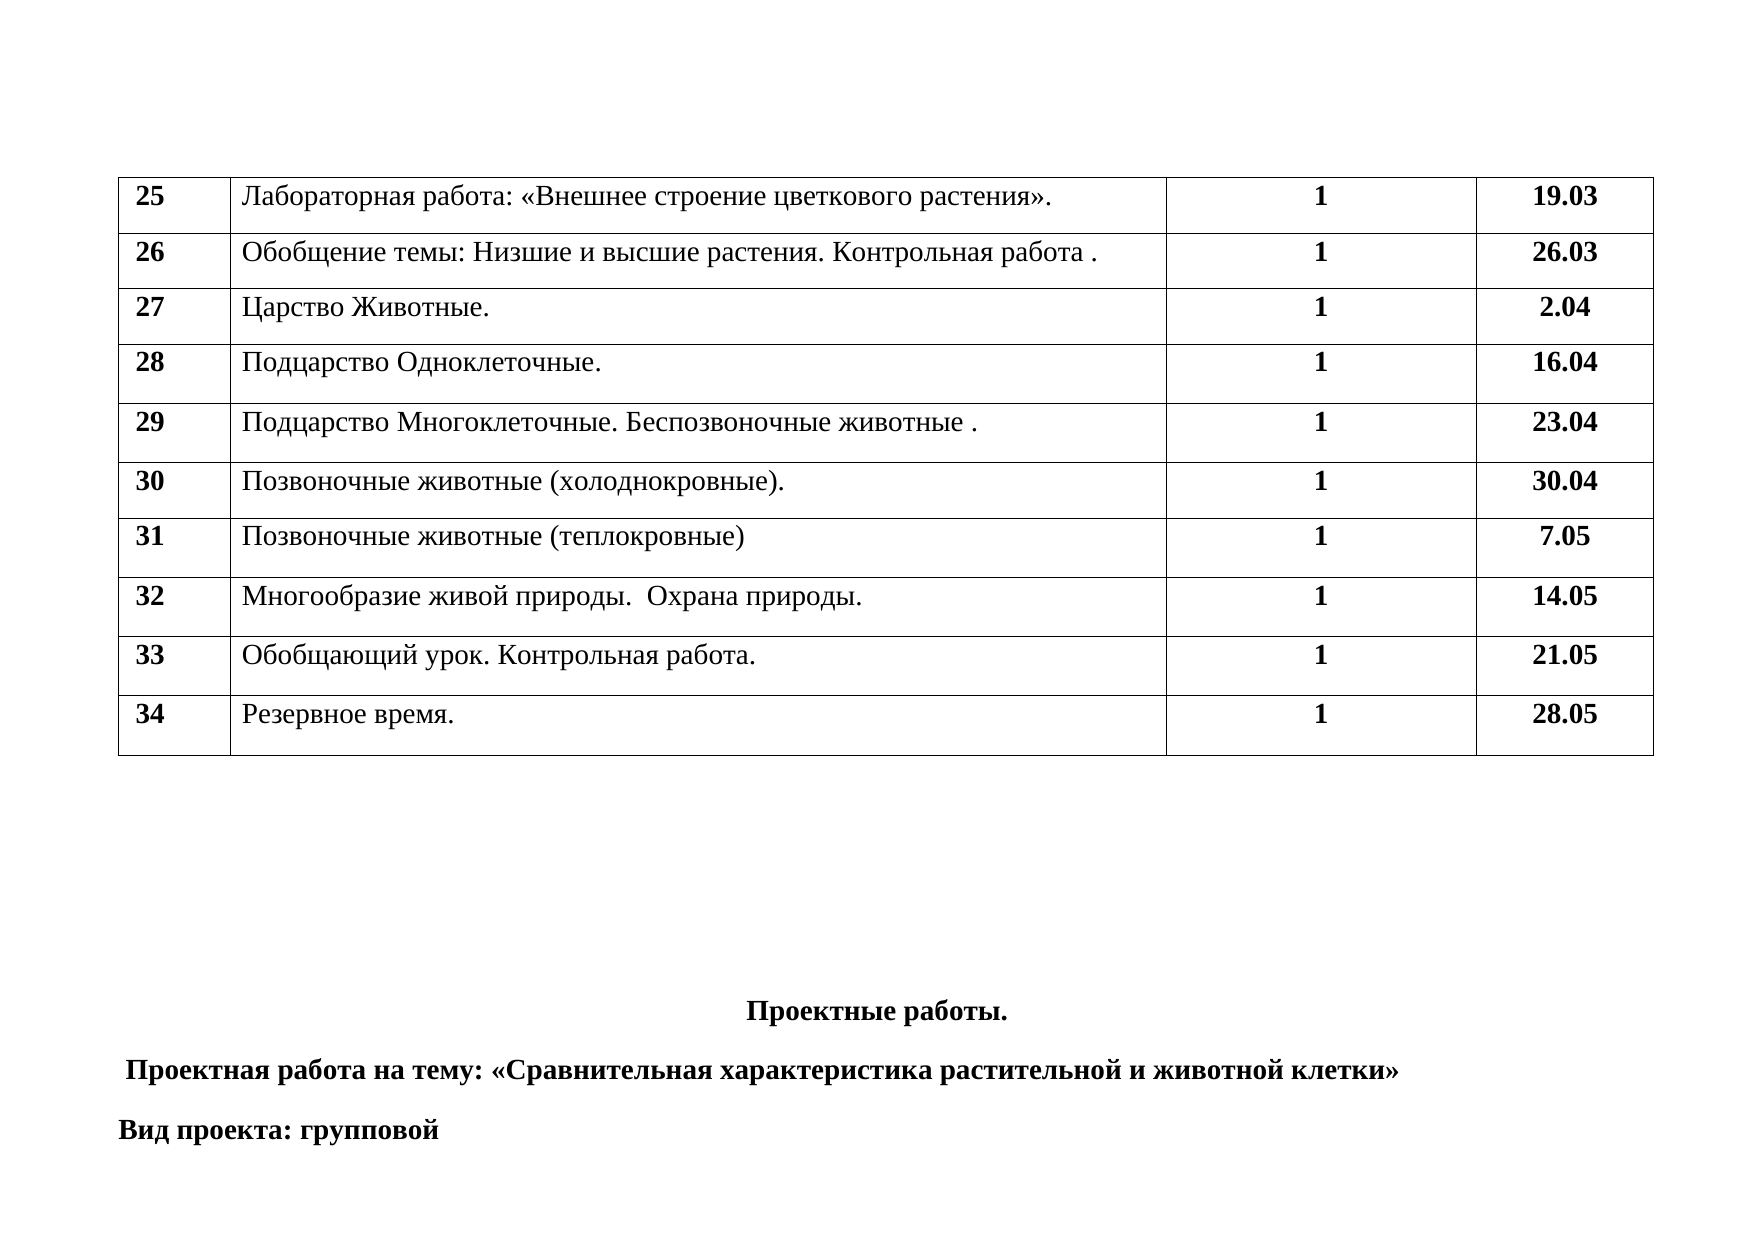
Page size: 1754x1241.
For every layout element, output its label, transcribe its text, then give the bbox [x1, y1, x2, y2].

table_cell 1 [1167, 578, 1476, 636]
table_cell 29 [119, 404, 230, 462]
table_cell 1 [1167, 637, 1476, 695]
table_cell 1 [1167, 345, 1476, 403]
text Проектные работы. [118, 993, 1636, 1027]
table_cell 1 [1167, 178, 1476, 233]
table_cell 1 [1167, 519, 1476, 577]
table_cell 28 [119, 345, 230, 403]
table_cell 27 [119, 289, 230, 343]
table_cell 21.05 [1477, 637, 1653, 695]
table_cell Позвоночные животные (теплокровные) [231, 519, 1166, 577]
table_cell 16.04 [1477, 345, 1653, 403]
table_cell 19.03 [1477, 178, 1653, 233]
table_cell 14.05 [1477, 578, 1653, 636]
text Проектная работа на тему: «Сравнительная характеристика растительной и животной клетки» [118, 1052, 1636, 1086]
table_cell 1 [1167, 404, 1476, 462]
table_cell Резервное время. [231, 696, 1166, 754]
table_cell 33 [119, 637, 230, 695]
table_cell 30.04 [1477, 463, 1653, 517]
table_cell Лабораторная работа: «Внешнее строение цветкового растения». [231, 178, 1166, 233]
table_cell 30 [119, 463, 230, 517]
table_cell Позвоночные животные (холоднокровные). [231, 463, 1166, 517]
table_cell 31 [119, 519, 230, 577]
table_cell 1 [1167, 463, 1476, 517]
table_cell 23.04 [1477, 404, 1653, 462]
table_cell 7.05 [1477, 519, 1653, 577]
table_cell 26.03 [1477, 234, 1653, 288]
table_cell Царство Животные. [231, 289, 1166, 343]
text Вид проекта: групповой [118, 1112, 1636, 1145]
table_cell Обобщение темы: Низшие и высшие растения. Контрольная работа . [231, 234, 1166, 288]
table_cell Обобщающий урок. Контрольная работа. [231, 637, 1166, 695]
table_cell 2.04 [1477, 289, 1653, 343]
table_cell 26 [119, 234, 230, 288]
table_cell Подцарство Многоклеточные. Беспозвоночные животные . [231, 404, 1166, 462]
table_cell 28.05 [1477, 696, 1653, 754]
table_cell 1 [1167, 289, 1476, 343]
table_cell Многообразие живой природы. Охрана природы. [231, 578, 1166, 636]
table_cell Подцарство Одноклеточные. [231, 345, 1166, 403]
table_cell 1 [1167, 234, 1476, 288]
table_cell 32 [119, 578, 230, 636]
table_cell 25 [119, 178, 230, 233]
table_cell 1 [1167, 696, 1476, 754]
table_cell 34 [119, 696, 230, 754]
